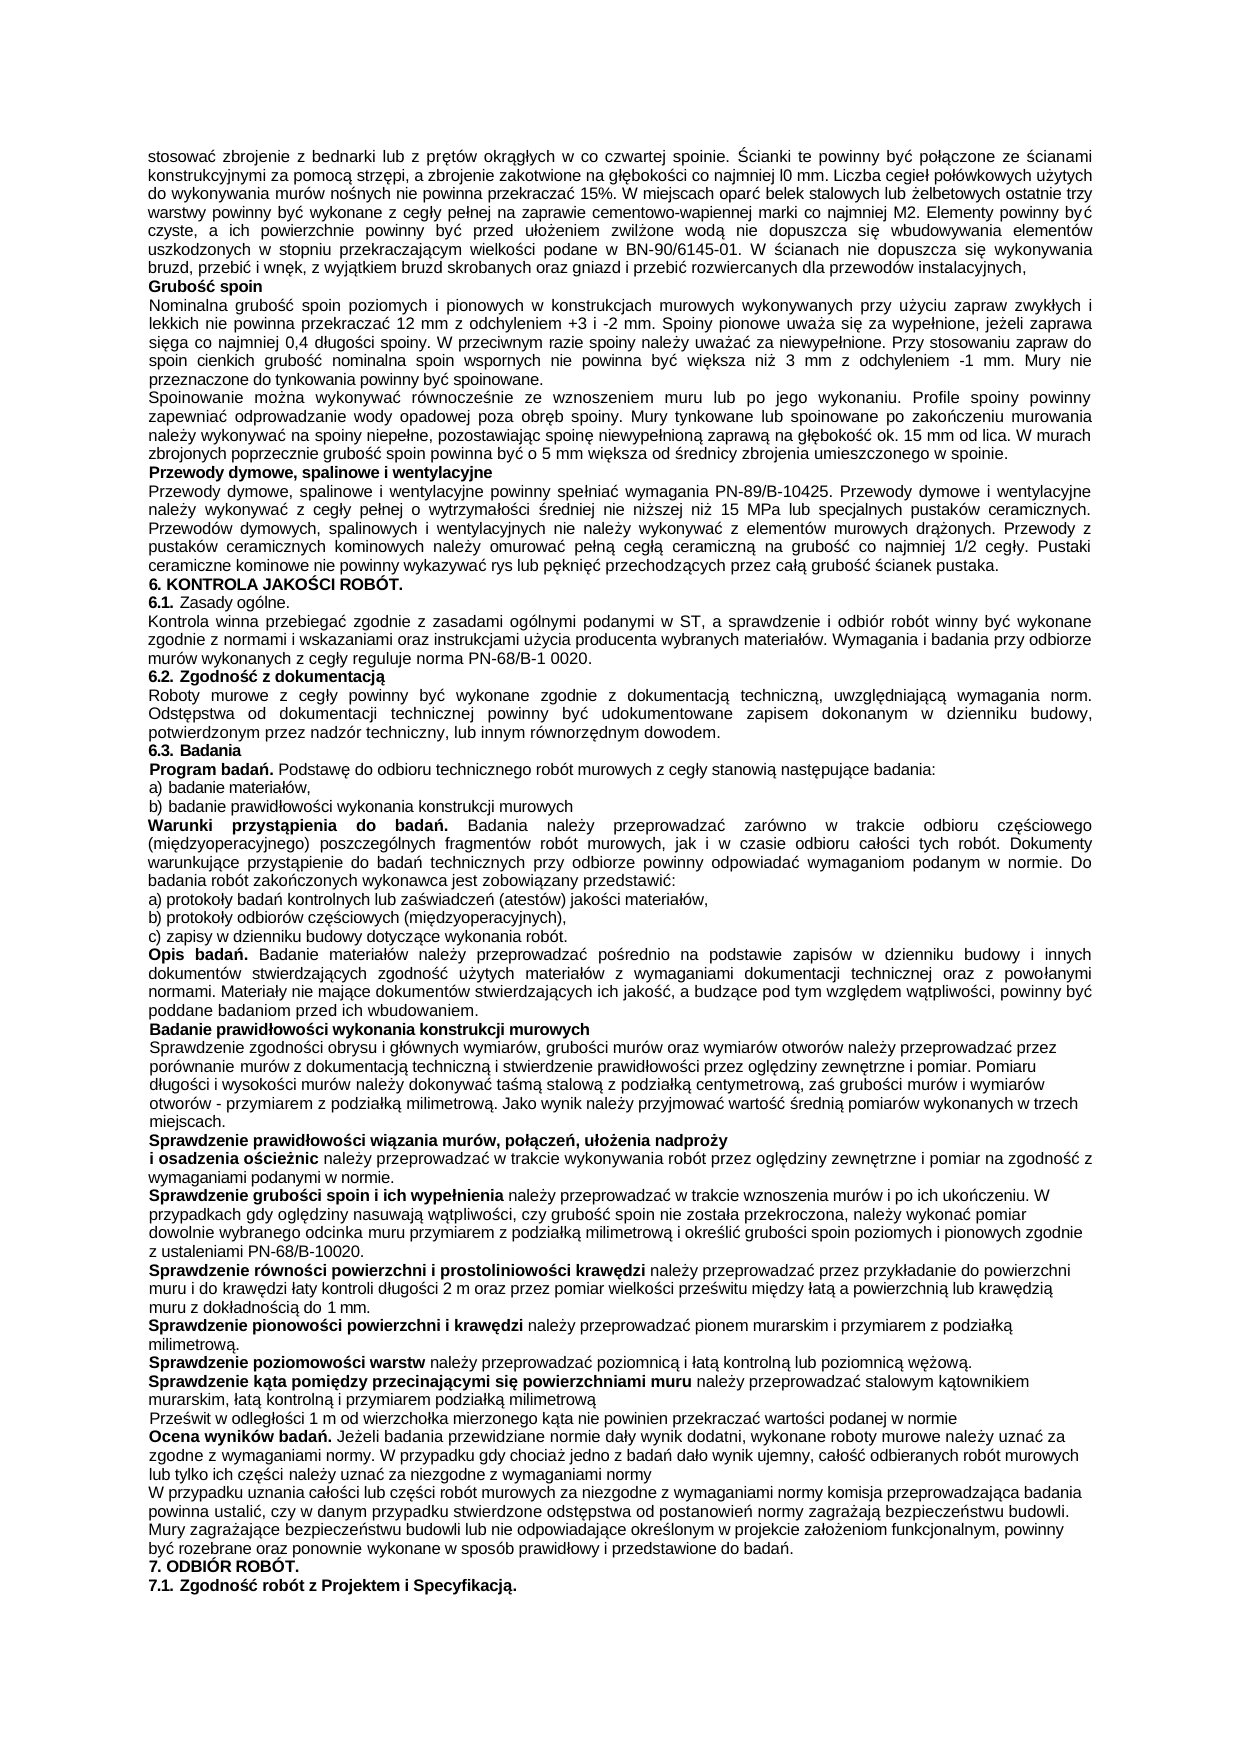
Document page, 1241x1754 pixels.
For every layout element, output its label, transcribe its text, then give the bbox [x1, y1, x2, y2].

text Kontrola winna przebiegać zgodnie z zasadami ogólnymi podanymi w ST, a sprawdzenie i odbiór robót winny być wykonane zgodnie z normami i wskazaniami oraz instrukcjami użycia producenta wybranych materiałów. Wymagania i badania przy odbiorze murów wykonanych z cegły reguluje norma PN-68/B-1 0020. [148, 612, 1092, 668]
text Badanie prawidłowości wykonania konstrukcji murowych [149, 1020, 1093, 1039]
text Opis badań. Badanie materiałów należy przeprowadzać pośrednio na podstawie zapisów w dzienniku budowy i innych dokumentów stwierdzających zgodność użytych materiałów z wymaganiami dokumentacji technicznej oraz z powołanymi normami. Materiały nie mające dokumentów stwierdzających ich jakość, a budzące pod tym względem wątpliwości, powinny być poddane badaniom przed ich wbudowaniem. [148, 946, 1092, 1020]
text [148, 148, 1093, 277]
text 6.1. Zasady ogólne. [148, 594, 1093, 612]
list badanie materiałów, [149, 779, 1093, 798]
text Sprawdzenie zgodności obrysu i głównych wymiarów, grubości murów oraz wymiarów otworów należy przeprowadzać przez porównanie murów z dokumentacją techniczną i stwierdzenie prawidłowości przez oględziny zewnętrzne i pomiar. Pomiaru długości i wysokości murów należy dokonywać taśmą stalową z podziałką centymetrową, zaś grubości murów i wymiarów otworów - przymiarem z podziałką milimetrową. Jako wynik należy przyjmować wartość średnią pomiarów wykonanych w trzech miejscach. [149, 1039, 1093, 1131]
text Przewody dymowe, spalinowe i wentylacyjne [149, 463, 1093, 482]
list zapisy w dzienniku budowy dotyczące wykonania robót. [148, 927, 1093, 946]
text Sprawdzenie grubości spoin i ich wypełnienia należy przeprowadzać w trakcie wznoszenia murów i po ich ukończeniu. W przypadkach gdy oględziny nasuwają wątpliwości, czy grubość spoin nie została przekroczona, należy wykonać pomiar dowolnie wybranego odcinka muru przymiarem z podziałką milimetrową i określić grubości spoin poziomych i pionowych zgodnie z ustaleniami PN-68/B-10020. [149, 1187, 1093, 1261]
text 7.1. Zgodność robót z Projektem i Specyfikacją. [148, 1576, 1093, 1595]
list badanie prawidłowości wykonania konstrukcji murowych [149, 798, 1093, 816]
text Sprawdzenie prawidłowości wiązania murów, połączeń, ułożenia nadproży [149, 1131, 1093, 1150]
text Sprawdzenie pionowości powierzchni i krawędzi należy przeprowadzać pionem murarskim i przymiarem z podziałką milimetrową. [148, 1317, 1093, 1354]
text wymaganiami podanymi w normie. [148, 1168, 1093, 1187]
text 6.3. Badania [148, 742, 1093, 761]
text Prześwit w odległości 1 m od wierzchołka mierzonego kąta nie powinien przekraczać wartości podanej w normie [149, 1409, 1093, 1428]
text Przewody dymowe, spalinowe i wentylacyjne powinny spełniać wymagania PN-89/B-10425. Przewody dymowe i wentylacyjne należy wykonywać z cegły pełnej o wytrzymałości średniej nie niższej niż 15 MPa lub specjalnych pustaków ceramicznych. Przewodów dymowych, spalinowych i wentylacyjnych nie należy wykonywać z elementów murowych drążonych. Przewody z pustaków ceramicznych kominowych należy omurować pełną cegłą ceramiczną na grubość co najmniej 1/2 cegły. Pustaki ceramiczne kominowe nie powinny wykazywać rys lub pęknięć przechodzących przez całą grubość ścianek pustaka. [148, 482, 1092, 575]
text i osadzenia ościeżnic należy przeprowadzać w trakcie wykonywania robót przez oględziny zewnętrzne i pomiar na zgodność z [149, 1150, 1093, 1168]
text Sprawdzenie kąta pomiędzy przecinającymi się powierzchniami muru należy przeprowadzać stalowym kątownikiem murarskim, łatą kontrolną i przymiarem podziałką milimetrową [148, 1372, 1093, 1409]
text Program badań. Podstawę do odbioru technicznego robót murowych z cegły stanowią następujące badania: [149, 761, 1093, 779]
text Ocena wyników badań. Jeżeli badania przewidziane normie dały wynik dodatni, wykonane roboty murowe należy uznać za zgodne z wymaganiami normy. W przypadku gdy chociaż jedno z badań dało wynik ujemny, całość odbieranych robót murowych lub tylko ich części należy uznać za niezgodne z wymaganiami normy [149, 1428, 1093, 1484]
list protokoły badań kontrolnych lub zaświadczeń (atestów) jakości materiałów, [148, 890, 1093, 909]
text Spoinowanie można wykonywać równocześnie ze wznoszeniem muru lub po jego wykonaniu. Profile spoiny powinny zapewniać odprowadzanie wody opadowej poza obręb spoiny. Mury tynkowane lub spoinowane po zakończeniu murowania należy wykonywać na spoiny niepełne, pozostawiając spoinę niewypełnioną zaprawą na głębokość ok. 15 mm od lica. W murach zbrojonych poprzecznie grubość spoin powinna być o 5 mm większa od średnicy zbrojenia umieszczonego w spoinie. [148, 389, 1092, 463]
list protokoły odbiorów częściowych (międzyoperacyjnych), [148, 909, 1093, 927]
text Warunki przystąpienia do badań. Badania należy przeprowadzać zarówno w trakcie odbioru częściowego (międzyoperacyjnego) poszczególnych fragmentów robót murowych, jak i w czasie odbioru całości tych robót. Dokumenty warunkujące przystąpienie do badań technicznych przy odbiorze powinny odpowiadać wymaganiom podanym w normie. Do badania robót zakończonych wykonawca jest zobowiązany przedstawić: [148, 816, 1092, 890]
text 7. ODBIÓR ROBÓT. [149, 1558, 1093, 1576]
text Grubość spoin [148, 277, 1093, 296]
text 6.2. Zgodność z dokumentacją [148, 668, 1093, 686]
text Sprawdzenie poziomowości warstw należy przeprowadzać poziomnicą i łatą kontrolną lub poziomnicą wężową. [149, 1354, 1093, 1372]
text Sprawdzenie równości powierzchni i prostoliniowości krawędzi należy przeprowadzać przez przykładanie do powierzchni muru i do krawędzi łaty kontroli długości 2 m oraz przez pomiar wielkości prześwitu między łatą a powierzchnią lub krawędzią muru z dokładnością do 1 mm. [149, 1261, 1093, 1317]
text Nominalna grubość spoin poziomych i pionowych w konstrukcjach murowych wykonywanych przy użyciu zapraw zwykłych i lekkich nie powinna przekraczać 12 mm z odchyleniem +3 i -2 mm. Spoiny pionowe uważa się za wypełnione, jeżeli zaprawa sięga co najmniej 0,4 długości spoiny. W przeciwnym razie spoiny należy uważać za niewypełnione. Przy stosowaniu zapraw do spoin cienkich grubość nominalna spoin wspornych nie powinna być większa niż 3 mm z odchyleniem -1 mm. Mury nie przeznaczone do tynkowania powinny być spoinowane. [149, 296, 1092, 389]
text W przypadku uznania całości lub części robót murowych za niezgodne z wymaganiami normy komisja przeprowadzająca badania powinna ustalić, czy w danym przypadku stwierdzone odstępstwa od postanowień normy zagrażają bezpieczeństwu budowli. Mury zagrażające bezpieczeństwu budowli lub nie odpowiadające określonym w projekcie założeniom funkcjonalnym, powinny być rozebrane oraz ponownie wykonane w sposób prawidłowy i przedstawione do badań. [148, 1484, 1093, 1558]
text 6. KONTROLA JAKOŚCI ROBÓT. [149, 575, 1093, 594]
text Roboty murowe z cegły powinny być wykonane zgodnie z dokumentacją techniczną, uwzględniającą wymagania norm. Odstępstwa od dokumentacji technicznej powinny być udokumentowane zapisem dokonanym w dzienniku budowy, potwierdzonym przez nadzór techniczny, lub innym równorzędnym dowodem. [148, 686, 1093, 742]
